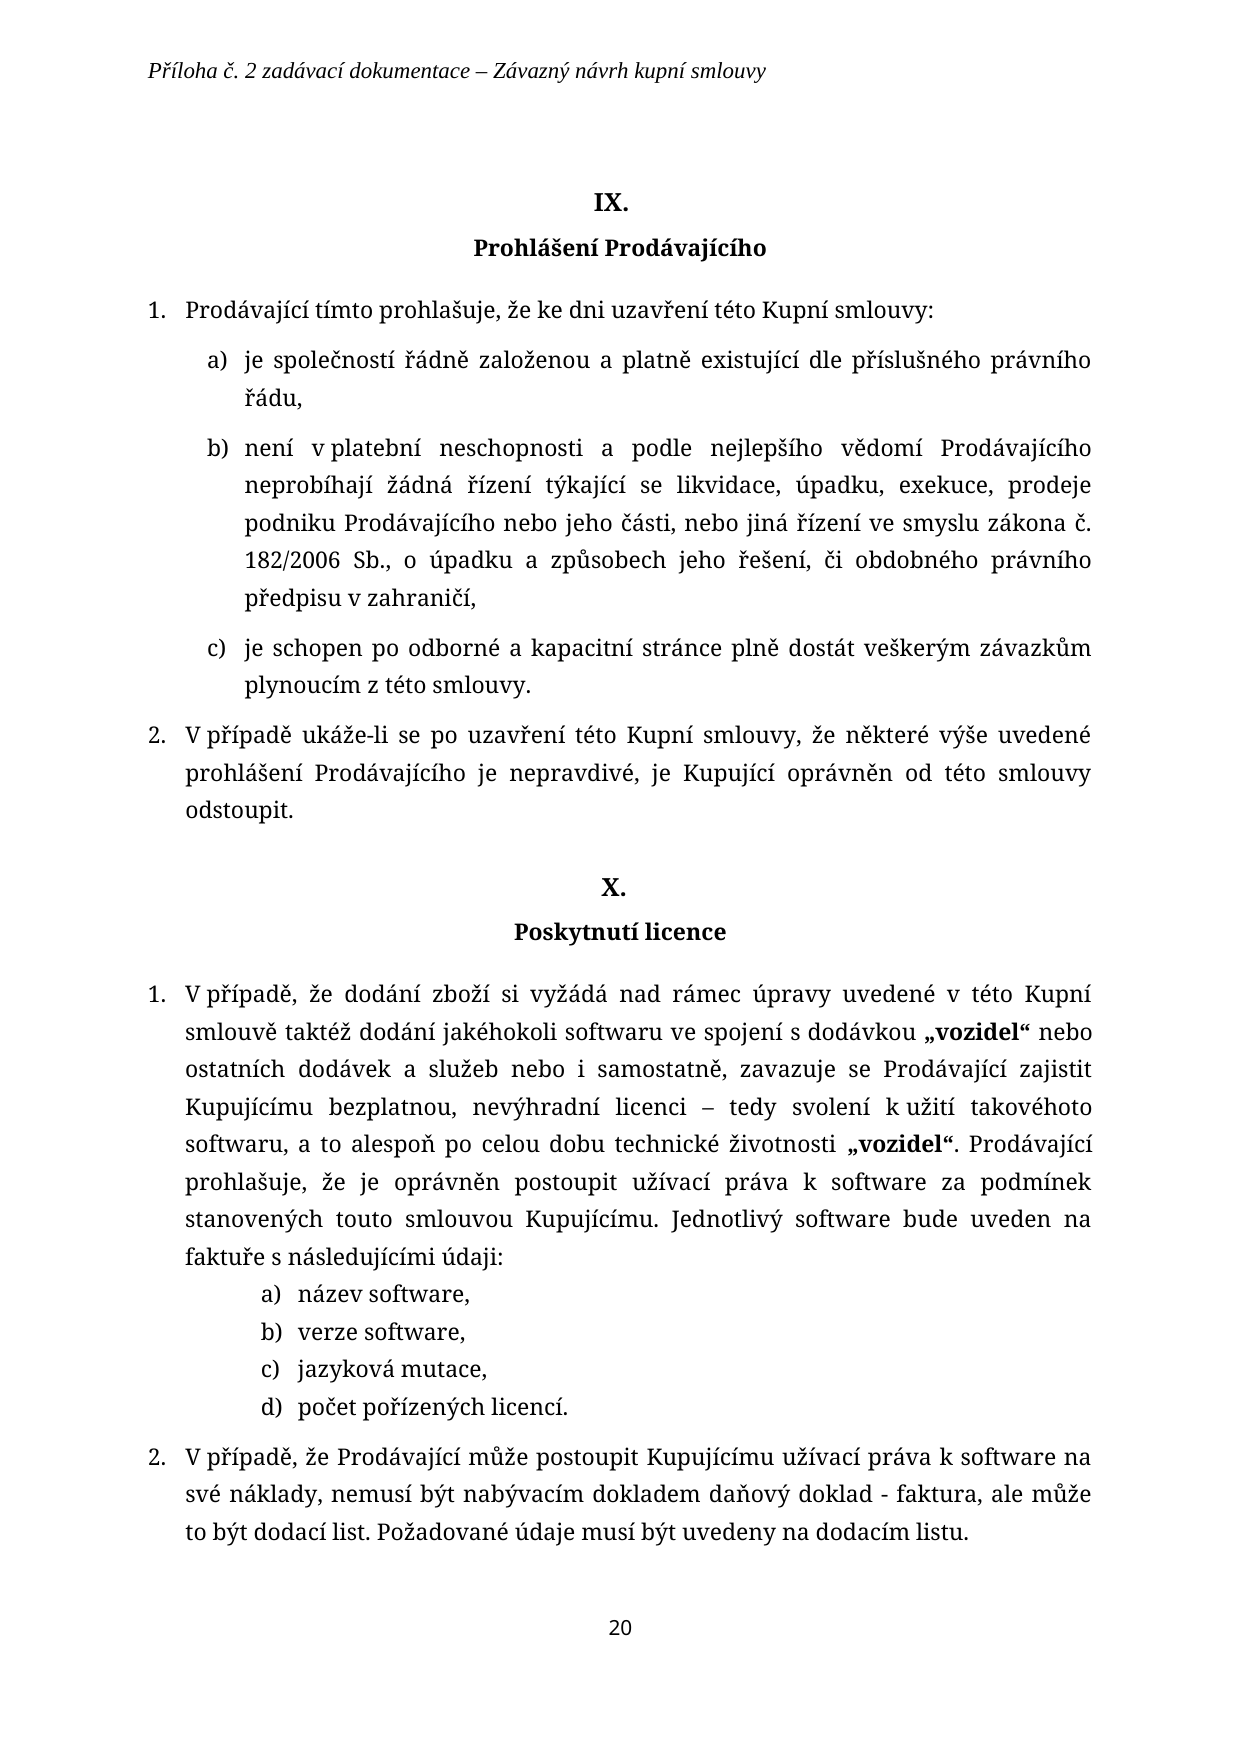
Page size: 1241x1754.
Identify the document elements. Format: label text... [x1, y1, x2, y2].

list V případě, že Prodávající může postoupit Kupujícímu užívací práva k software na své náklady, nemusí být nabývacím dokladem daňový doklad - faktura, ale může to být dodací list. Požadované údaje musí být uvedeny na dodacím listu. [148, 1441, 1093, 1547]
list Prodávající tímto prohlašuje, že ke dni uzavření této Kupní smlouvy: [148, 294, 1093, 325]
text Poskytnutí licence [148, 916, 1093, 947]
list název software, [261, 1278, 1093, 1309]
list počet pořízených licencí. [261, 1391, 1093, 1422]
list jazyková mutace, [261, 1353, 1093, 1384]
list verze software, [261, 1316, 1093, 1347]
text Prohlášení Prodávajícího [148, 232, 1093, 263]
list V případě ukáže-li se po uzavření této Kupní smlouvy, že některé výše uvedené prohlášení Prodávajícího je nepravdivé, je Kupující oprávněn od této smlouvy odstoupit. [148, 719, 1093, 825]
list V případě, že dodání zboží si vyžádá nad rámec úpravy uvedené v této Kupní smlouvě taktéž dodání jakéhokoli softwaru ve spojení s dodávkou „vozidel“ nebo ostatních dodávek a služeb nebo i samostatně, zavazuje se Prodávající zajistit Kupujícímu bezplatnou, nevýhradní licenci – tedy svolení k užití takovéhoto softwaru, a to alespoň po celou dobu technické životnosti „vozidel“. Prodávající prohlašuje, že je oprávněn postoupit užívací práva k software za podmínek stanovených touto smlouvou Kupujícímu. Jednotlivý software bude uveden na faktuře s následujícími údaji: [148, 978, 1093, 1272]
list je schopen po odborné a kapacitní stránce plně dostát veškerým závazkům plynoucím z této smlouvy. [207, 632, 1093, 700]
list není v platební neschopnosti a podle nejlepšího vědomí Prodávajícího neprobíhají žádná řízení týkající se likvidace, úpadku, exekuce, prodeje podniku Prodávajícího nebo jeho části, nebo jiná řízení ve smyslu zákona č. 182/2006 Sb., o úpadku a způsobech jeho řešení, či obdobného právního předpisu v zahraničí, [207, 432, 1093, 613]
list je společností řádně založenou a platně existující dle příslušného právního řádu, [207, 344, 1093, 413]
